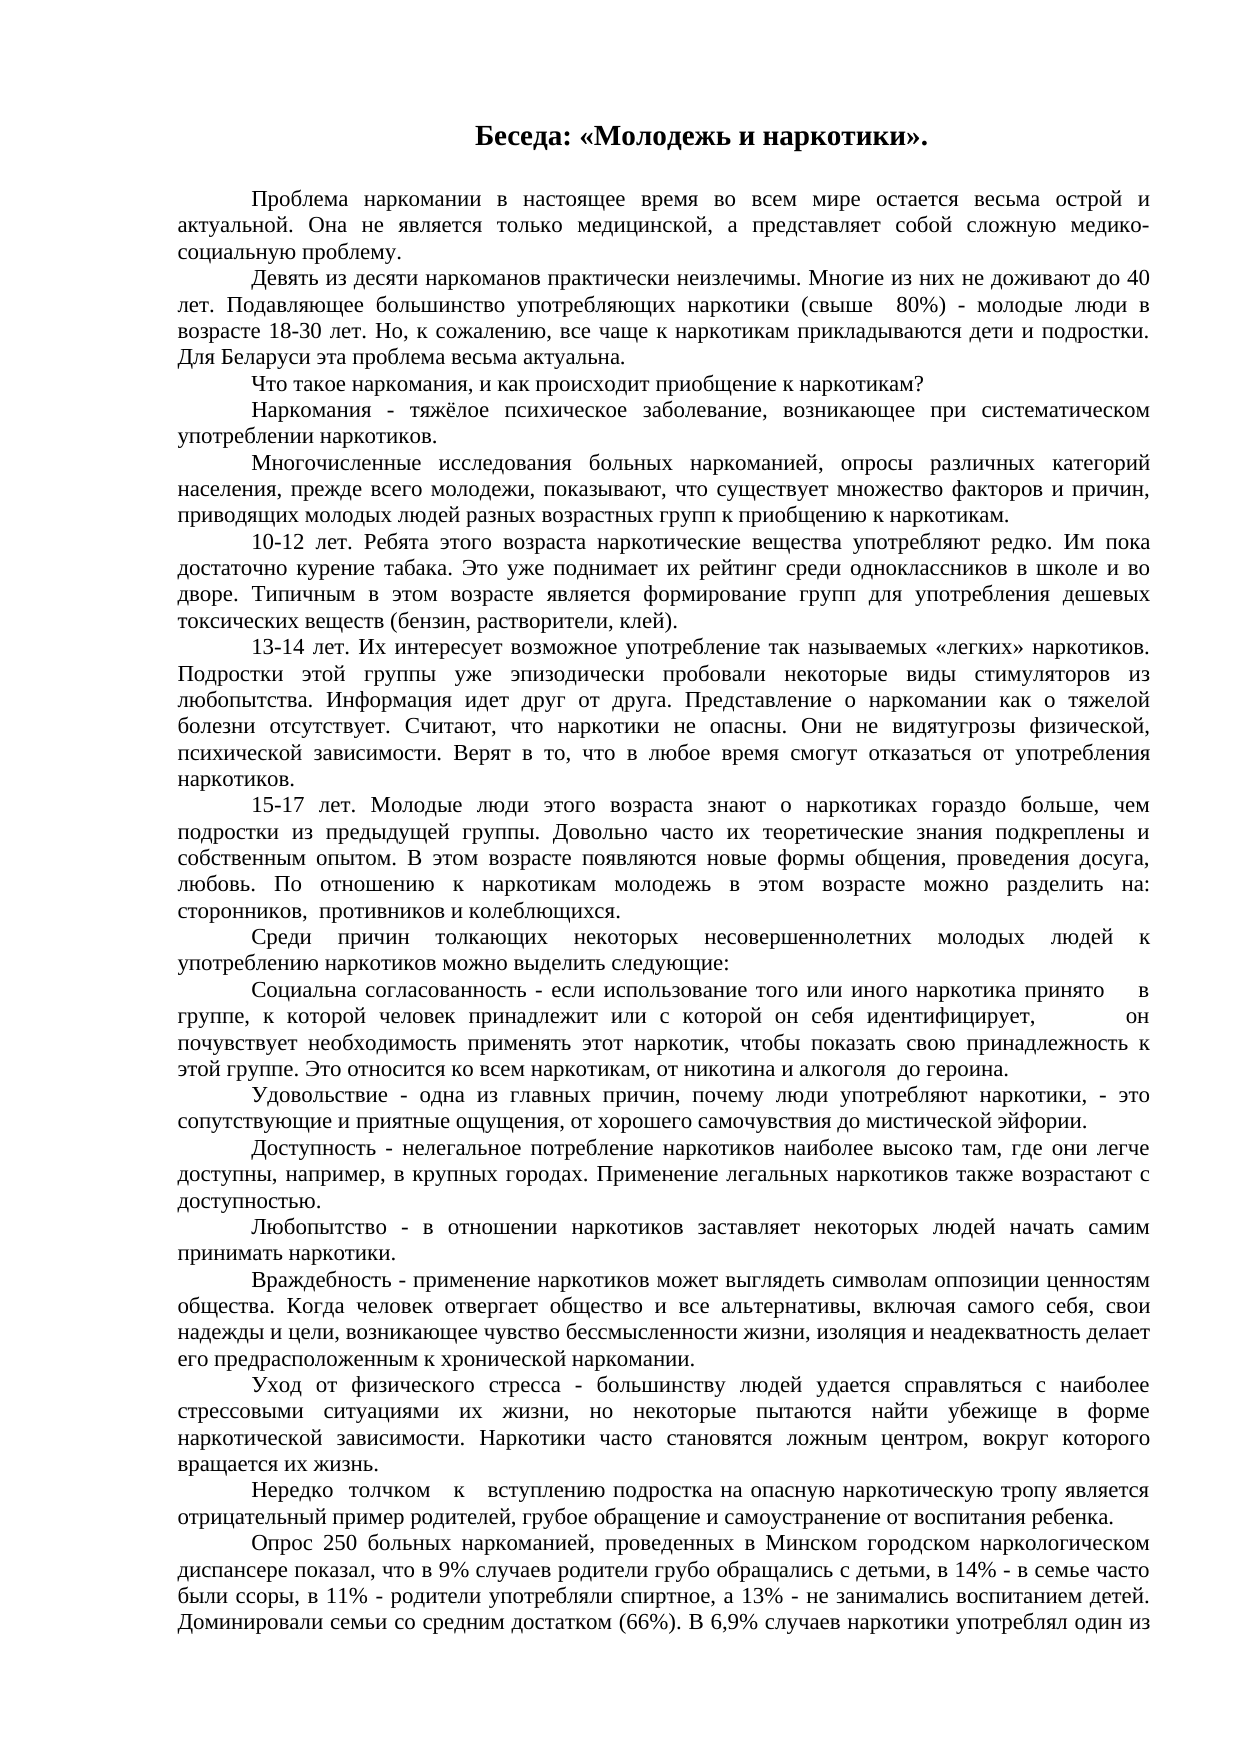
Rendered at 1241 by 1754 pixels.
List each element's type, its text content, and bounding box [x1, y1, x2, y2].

text Социальна согласованность - если использование того или иного наркотика принято в группе, к которой человек принадлежит или с которой он себя идентифицирует, он почувствует необходимость применять этот наркотик, чтобы показать свою принадлежность к этой группе. Это относится ко всем наркотикам, от никотина и алкоголя до героина. [177, 976, 1152, 1081]
text Среди причин толкающих некоторых несовершеннолетних молодых людей к употреблению наркотиков можно выделить следующие: [177, 923, 1152, 976]
text Враждебность - применение наркотиков может выглядеть символам оппозиции ценностям общества. Когда человек отвергает общество и все альтернативы, включая самого себя, свои надежды и цели, возникающее чувство бессмысленности жизни, изоляция и неадекватность делает его предрасположенным к хронической наркомании. [177, 1266, 1152, 1371]
text Доступность - нелегальное потребление наркотиков наиболее высоко там, где они легче доступны, например, в крупных городах. Применение легальных наркотиков также возрастают с доступностью. [177, 1134, 1152, 1213]
text Удовольствие - одна из главных причин, почему люди употребляют наркотики, - это сопутствующие и приятные ощущения, от хорошего самочувствия до мистической эйфории. [177, 1081, 1152, 1134]
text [177, 1529, 1152, 1635]
text Нередко толчком к вступлению подростка на опасную наркотическую тропу является отрицательный пример родителей, грубое обращение и самоустранение от воспитания ребенка. [177, 1477, 1152, 1529]
text Проблема наркомании в настоящее время во всем мире остается весьма острой и актуальной. Она не является только медицинской, а представляет собой сложную медико-социальную проблему. [177, 185, 1152, 264]
text Любопытство - в отношении наркотиков заставляет некоторых людей начать самим принимать наркотики. [177, 1213, 1152, 1266]
text Девять из десяти наркоманов практически неизлечимы. Многие из них не доживают до 40 лет. Подавляющее большинство употребляющих наркотики (свыше 80%) - молодые люди в возрасте 18-30 лет. Но, к сожалению, все чаще к наркотикам прикладываются дети и подростки. Для Беларуси эта проблема весьма актуальна. [177, 264, 1152, 370]
text Беседа: «Молодежь и наркотики». [177, 118, 1152, 152]
text 13-14 лет. Их интересует возможное употребление так называемых «легких» наркотиков. Подростки этой группы уже эпизодически пробовали некоторые виды стимуляторов из любопытства. Информация идет друг от друга. Представление о наркомании как о тяжелой болезни отсутствует. Считают, что наркотики не опасны. Они не видятугрозы физической, психической зависимости. Верят в то, что в любое время смогут отказаться от употребления наркотиков. [177, 633, 1152, 791]
text 15-17 лет. Молодые люди этого возраста знают о наркотиках гораздо больше, чем подростки из предыдущей группы. Довольно часто их теоретические знания подкреплены и собственным опытом. В этом возрасте появляются новые формы общения, проведения досуга, любовь. По отношению к наркотикам молодежь в этом возрасте можно разделить на: сторонников, противников и колеблющихся. [177, 791, 1152, 923]
text 10-12 лет. Ребята этого возраста наркотические вещества употребляют редко. Им пока достаточно курение табака. Это уже поднимает их рейтинг среди одноклассников в школе и во дворе. Типичным в этом возрасте является формирование групп для употребления дешевых токсических веществ (бензин, растворители, клей). [177, 528, 1152, 633]
text Что такое наркомания, и как происходит приобщение к наркотикам? [177, 370, 1152, 396]
text Наркомания - тяжёлое психическое заболевание, возникающее при систематическом употреблении наркотиков. [177, 396, 1152, 449]
text Многочисленные исследования больных наркоманией, опросы различных категорий населения, прежде всего молодежи, показывают, что существует множество факторов и причин, приводящих молодых людей разных возрастных групп к приобщению к наркотикам. [177, 449, 1152, 528]
text Уход от физического стресса - большинству людей удается справляться с наиболее стрессовыми ситуациями их жизни, но некоторые пытаются найти убежище в форме наркотической зависимости. Наркотики часто становятся ложным центром, вокруг которого вращается их жизнь. [177, 1371, 1152, 1477]
